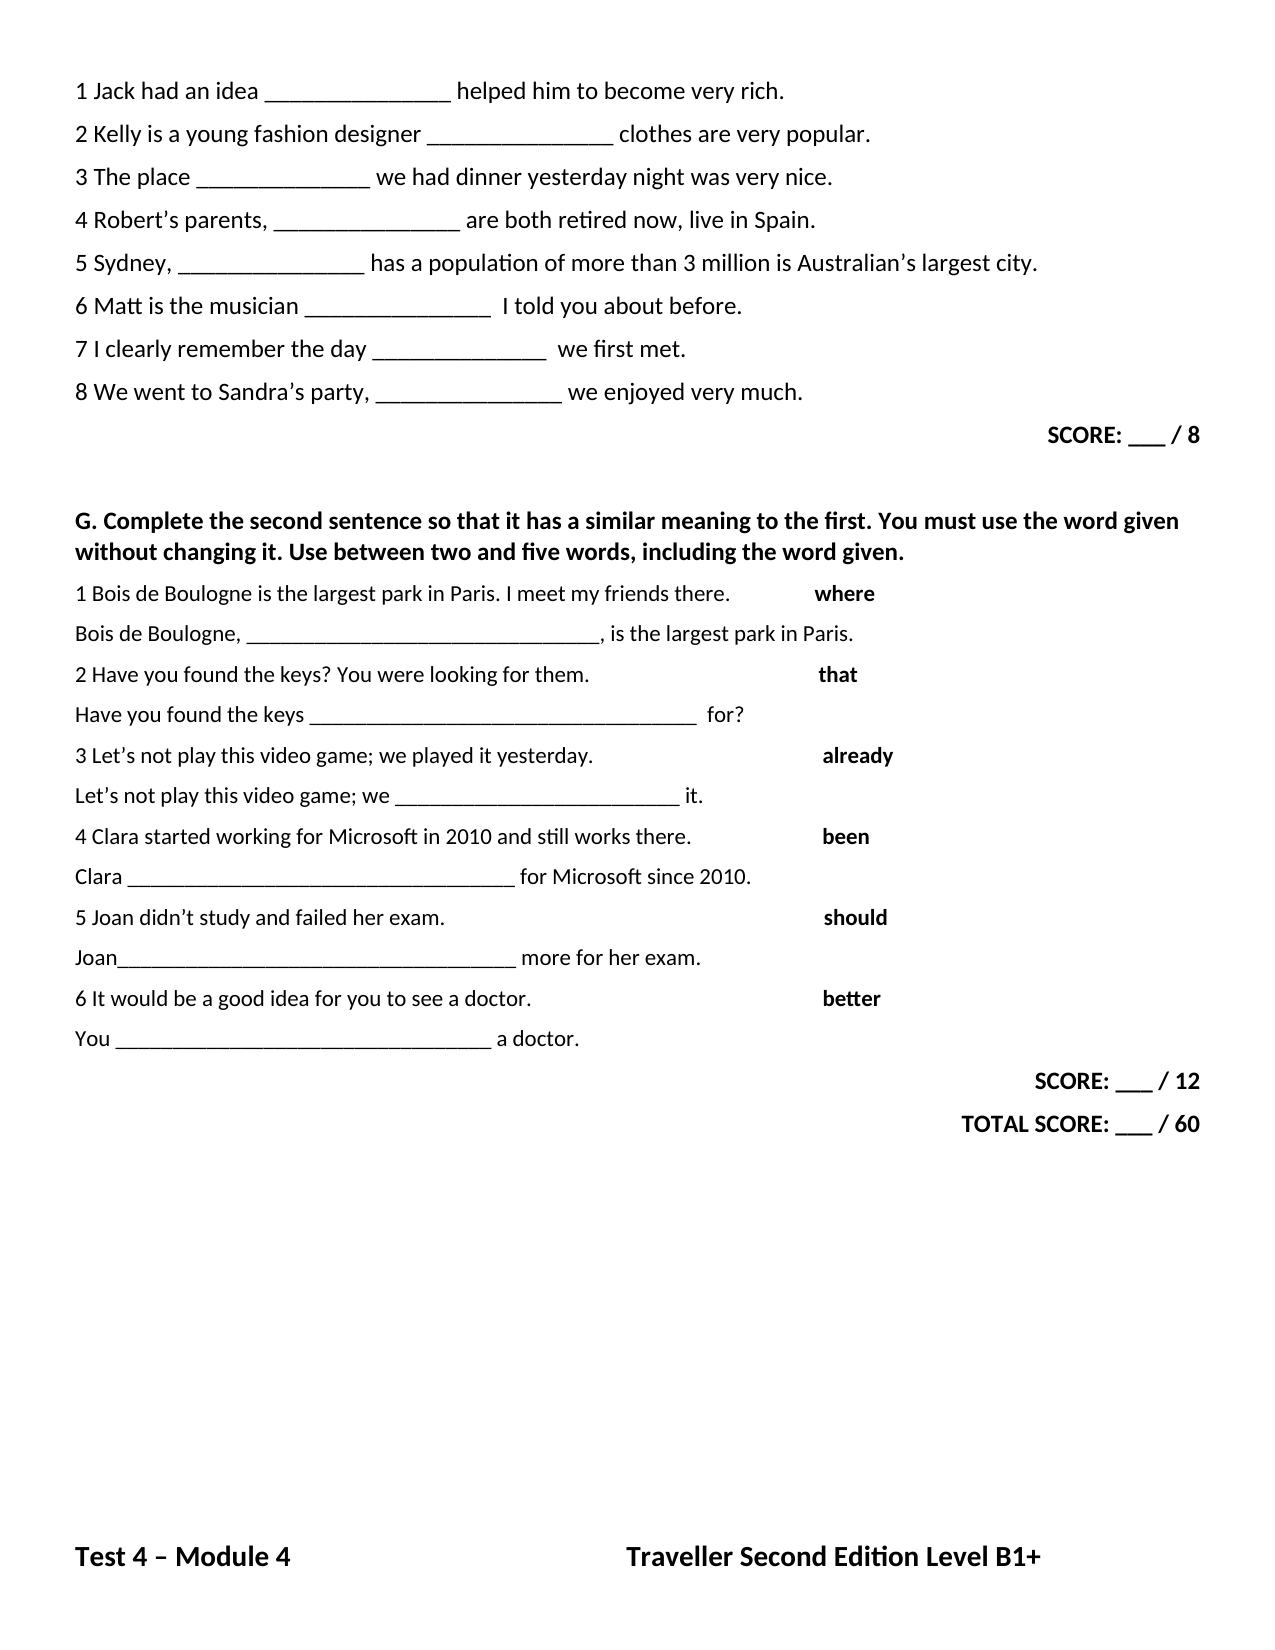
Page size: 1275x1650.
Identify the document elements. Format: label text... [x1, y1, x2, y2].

text 7 I clearly remember the day ______________ we first met. [75, 333, 1200, 364]
list 1 Bois de Boulogne is the largest park in Paris. I meet my friends there. where [75, 579, 1200, 607]
list Bois de Boulogne, _______________________________, is the largest park in Paris. [75, 619, 1200, 647]
list 6 It would be a good idea for you to see a doctor. better [75, 984, 1200, 1012]
list 3 Let’s not play this video game; we played it yesterday. already [75, 741, 1200, 769]
text 6 Matt is the musician _______________ I told you about before. [75, 290, 1200, 321]
text TOTAL SCORE: ___ / 60 [75, 1108, 1200, 1138]
text SCORE: ___ / 12 [75, 1065, 1200, 1096]
text 5 Sydney, _______________ has a population of more than 3 million is Australian’s largest city. [75, 247, 1200, 278]
list Clara __________________________________ for Microsoft since 2010. [75, 862, 1200, 890]
list Have you found the keys __________________________________ for? [75, 700, 1200, 728]
list 5 Joan didn’t study and failed her exam. should [75, 903, 1200, 931]
text 1 Jack had an idea _______________ helped him to become very rich. [75, 75, 1200, 106]
text 3 The place ______________ we had dinner yesterday night was very nice. [75, 161, 1200, 192]
text 8 We went to Sandra’s party, _______________ we enjoyed very much. [75, 376, 1200, 407]
list 2 Have you found the keys? You were looking for them. that [75, 660, 1200, 688]
text 4 Robert’s parents, _______________ are both retired now, live in Spain. [75, 204, 1200, 234]
list Joan___________________________________ more for her exam. [75, 943, 1200, 971]
list Let’s not play this video game; we _________________________ it. [75, 781, 1200, 809]
list 4 Clara started working for Microsoft in 2010 and still works there. been [75, 822, 1200, 850]
text Test 4 – Module 4 Traveller Second Edition Level B1+ [75, 1538, 1200, 1574]
text 2 Kelly is a young fashion designer _______________ clothes are very popular. [75, 118, 1200, 148]
text SCORE: ___ / 8 [75, 419, 1200, 450]
list You _________________________________ a doctor. [75, 1024, 1200, 1052]
text G. Complete the second sentence so that it has a similar meaning to the first. You must use the word given without changing it. Use between two and five words, including the word given. [75, 505, 1200, 566]
